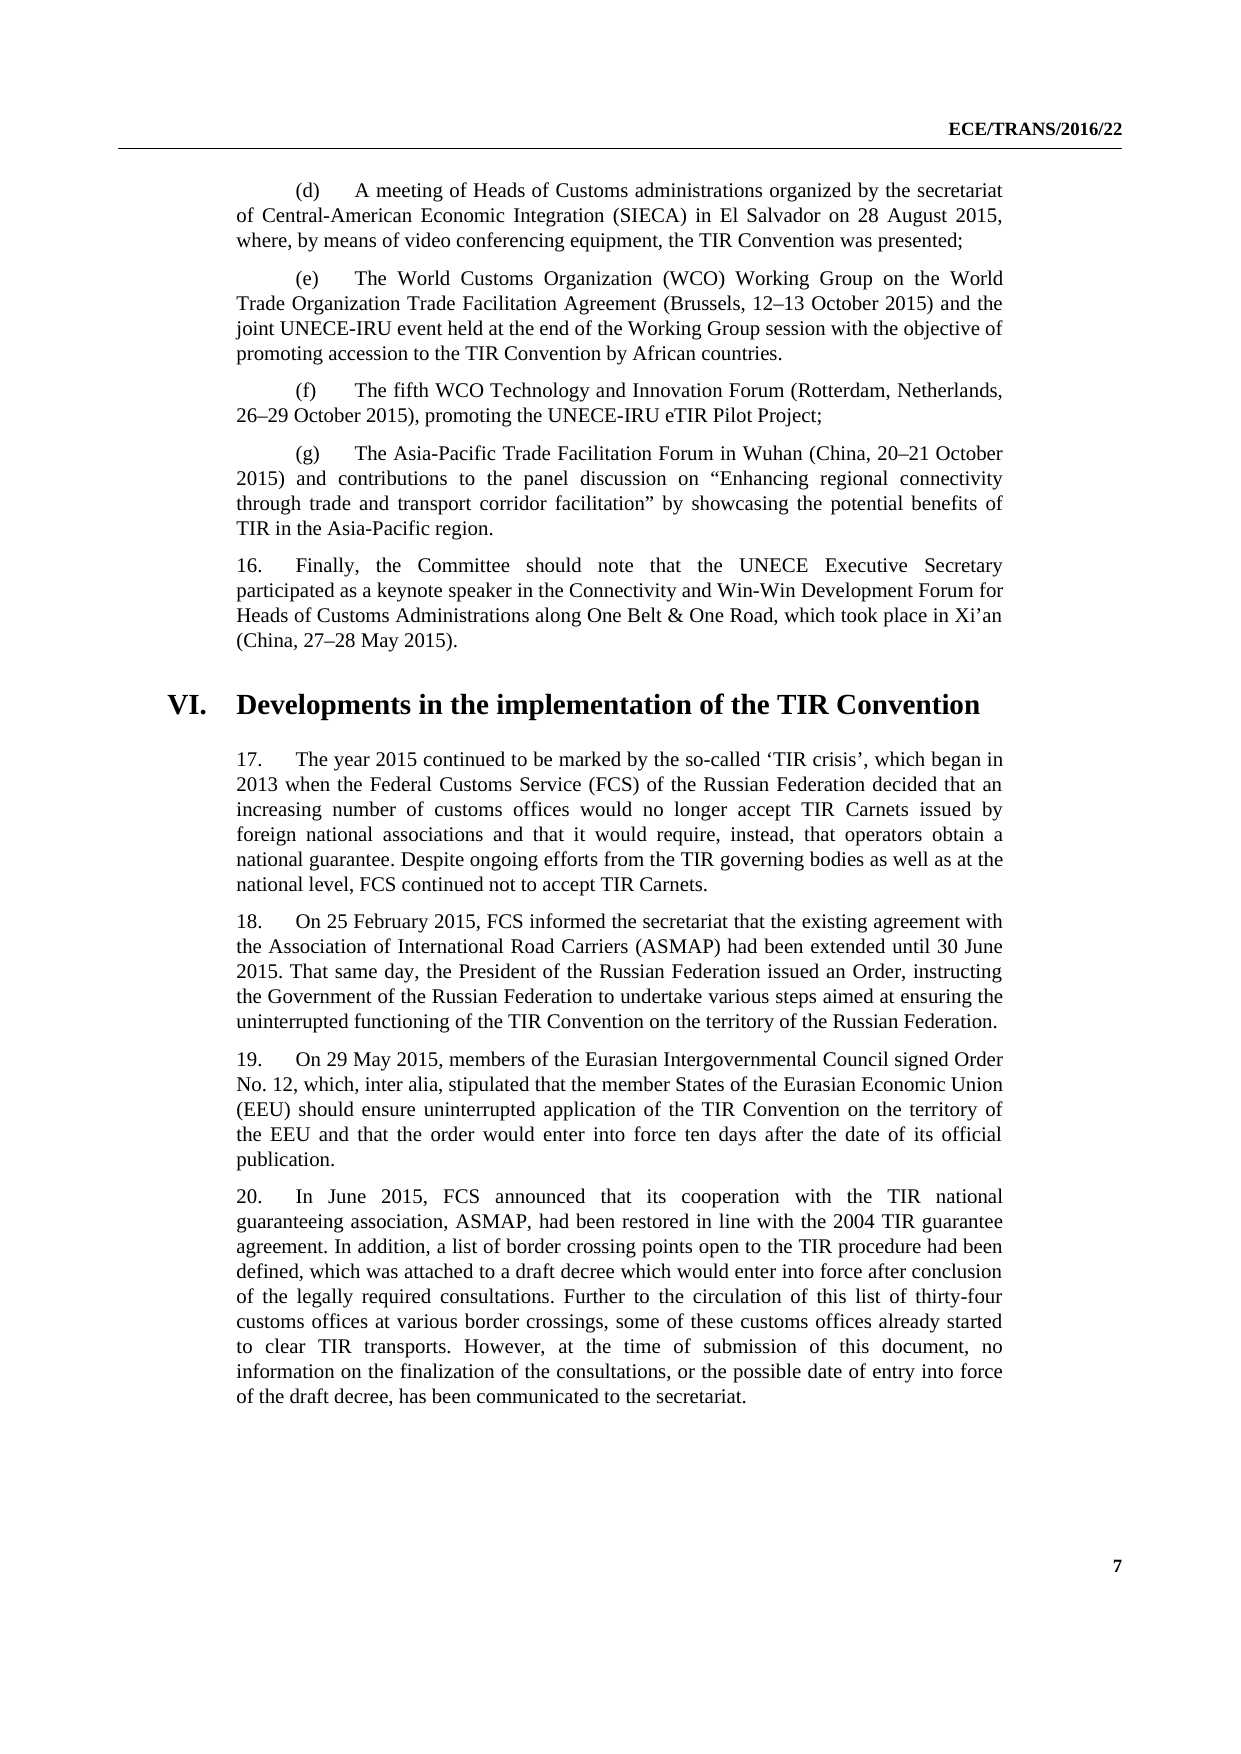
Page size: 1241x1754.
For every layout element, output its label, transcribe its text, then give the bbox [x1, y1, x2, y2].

text 16. Finally, the Committee should note that the UNECE Executive Secretary participated as a keynote speaker in the Connectivity and Win-Win Development Forum for Heads of Customs Administrations along One Belt & One Road, which took place in Xi’an (China, 27–28 May 2015). [236, 552, 1004, 652]
text (e) The World Customs Organization (WCO) Working Group on the World Trade Organization Trade Facilitation Agreement (Brussels, 12–13 October 2015) and the joint UNECE-IRU event held at the end of the Working Group session with the objective of promoting accession to the TIR Convention by African countries. [236, 265, 1004, 365]
text 18. On 25 February 2015, FCS informed the secretariat that the existing agreement with the Association of International Road Carriers (ASMAP) had been extended until 30 June 2015. That same day, the President of the Russian Federation issued an Order, instructing the Government of the Russian Federation to undertake various steps aimed at ensuring the uninterrupted functioning of the TIR Convention on the territory of the Russian Federation. [236, 908, 1004, 1033]
text (f) The fifth WCO Technology and Innovation Forum (Rotterdam, Netherlands, 26–29 October 2015), promoting the UNECE-IRU eTIR Pilot Project; [236, 377, 1004, 427]
text 17. The year 2015 continued to be marked by the so-called ‘TIR crisis’, which began in 2013 when the Federal Customs Service (FCS) of the Russian Federation decided that an increasing number of customs offices would no longer accept TIR Carnets issued by foreign national associations and that it would require, instead, that operators obtain a national guarantee. Despite ongoing efforts from the TIR governing bodies as well as at the national level, FCS continued not to accept TIR Carnets. [236, 746, 1004, 896]
text VI. Developments in the implementation of the TIR Convention [118, 690, 1004, 721]
text 20. In June 2015, FCS announced that its cooperation with the TIR national guaranteeing association, ASMAP, had been restored in line with the 2004 TIR guarantee agreement. In addition, a list of border crossing points open to the TIR procedure had been defined, which was attached to a draft decree which would enter into force after conclusion of the legally required consultations. Further to the circulation of this list of thirty-four customs offices at various border crossings, some of these customs offices already started to clear TIR transports. However, at the time of submission of this document, no information on the finalization of the consultations, or the possible date of entry into force of the draft decree, has been communicated to the secretariat. [236, 1183, 1004, 1408]
text (g) The Asia-Pacific Trade Facilitation Forum in Wuhan (China, 20–21 October 2015) and contributions to the panel discussion on “Enhancing regional connectivity through trade and transport corridor facilitation” by showcasing the potential benefits of TIR in the Asia-Pacific region. [236, 440, 1004, 540]
text 19. On 29 May 2015, members of the Eurasian Intergovernmental Council signed Order No. 12, which, inter alia, stipulated that the member States of the Eurasian Economic Union (EEU) should ensure uninterrupted application of the TIR Convention on the territory of the EEU and that the order would enter into force ten days after the date of its official publication. [236, 1046, 1004, 1171]
text (d) A meeting of Heads of Customs administrations organized by the secretariat of Central-American Economic Integration (SIECA) in El Salvador on 28 August 2015, where, by means of video conferencing equipment, the TIR Convention was presented; [236, 177, 1004, 252]
